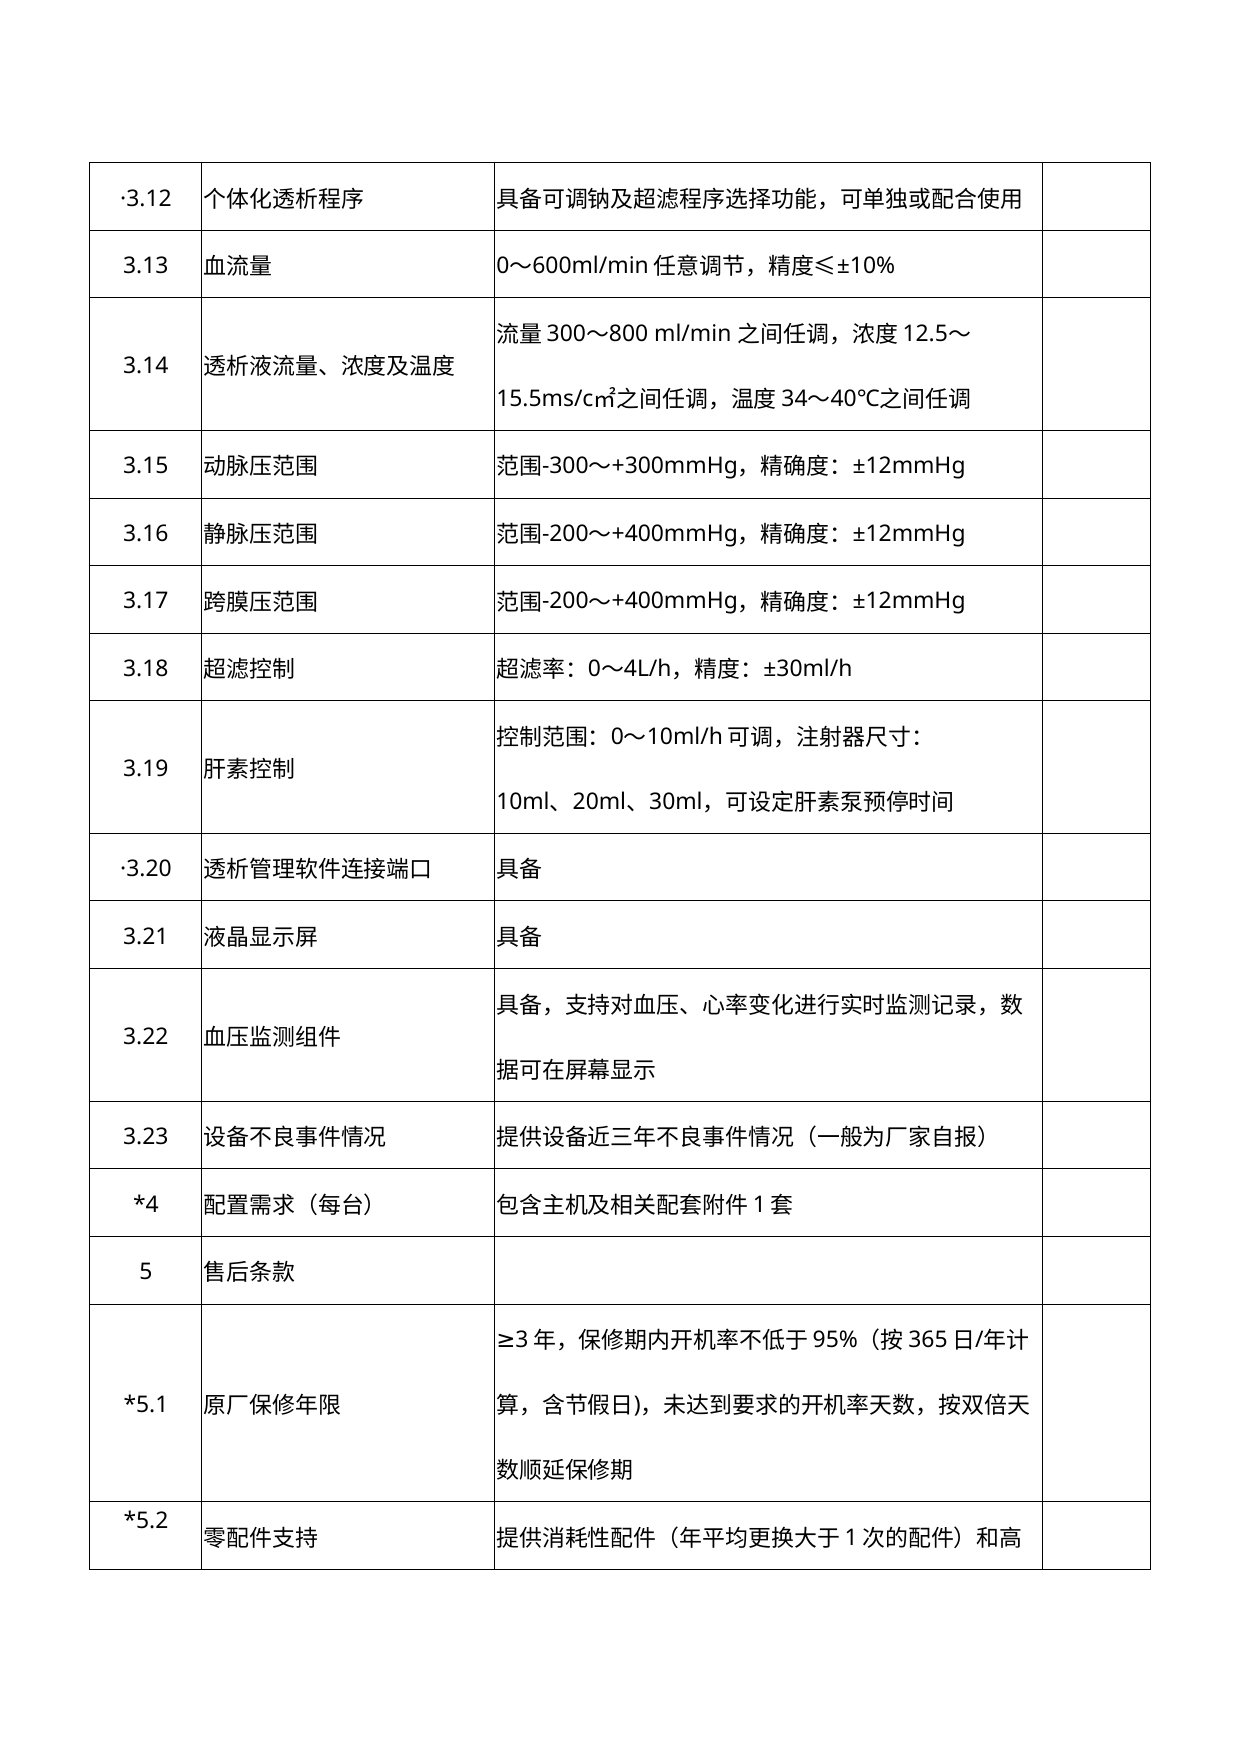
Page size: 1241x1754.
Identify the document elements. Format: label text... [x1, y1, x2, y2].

table_cell 超滤控制 [202, 634, 494, 700]
table_cell 3.22 [90, 969, 201, 1101]
table_cell 具备，支持对血压、心率变化进行实时监测记录，数据可在屏幕显示 [495, 969, 1042, 1101]
table_cell [1043, 298, 1150, 430]
table_cell 3.21 [90, 901, 201, 968]
table_cell 超滤率：0～4L/h，精度：±30ml/h [495, 634, 1042, 700]
table_cell 3.14 [90, 298, 201, 430]
table_cell 血流量 [202, 231, 494, 297]
table_cell 液晶显示屏 [202, 901, 494, 968]
table_cell 动脉压范围 [202, 431, 494, 497]
table_cell ≥3年，保修期内开机率不低于95%（按365日/年计算，含节假日)，未达到要求的开机率天数，按双倍天数顺延保修期 [495, 1305, 1042, 1501]
table_cell [1043, 901, 1150, 968]
table_cell [1043, 1502, 1150, 1569]
table_cell 5 [90, 1237, 201, 1303]
table_cell 3.15 [90, 431, 201, 497]
table_cell 肝素控制 [202, 701, 494, 833]
table_cell 血压监测组件 [202, 969, 494, 1101]
table_cell *5.1 [90, 1305, 201, 1501]
table_cell 透析管理软件连接端口 [202, 834, 494, 900]
table_cell [1043, 701, 1150, 833]
table_cell 具备可调钠及超滤程序选择功能，可单独或配合使用 [495, 163, 1042, 229]
table_cell [1043, 566, 1150, 633]
table_cell 3.19 [90, 701, 201, 833]
table_cell *5.2 [90, 1502, 201, 1569]
table_cell 3.17 [90, 566, 201, 633]
table_cell [1043, 1305, 1150, 1501]
table_cell [1043, 231, 1150, 297]
table_cell 售后条款 [202, 1237, 494, 1303]
table_cell 静脉压范围 [202, 499, 494, 565]
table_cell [495, 1502, 1042, 1569]
table_cell 提供设备近三年不良事件情况（一般为厂家自报） [495, 1102, 1042, 1168]
table_cell 3.18 [90, 634, 201, 700]
table_cell 配置需求（每台） [202, 1169, 494, 1236]
table_cell ·3.20 [90, 834, 201, 900]
table_cell [1043, 834, 1150, 900]
table_cell 具备 [495, 834, 1042, 900]
table_cell 范围-300～+300mmHg，精确度：±12mmHg [495, 431, 1042, 497]
table_cell [1043, 634, 1150, 700]
table_cell [1043, 969, 1150, 1101]
table_cell [1043, 499, 1150, 565]
table_cell 流量300～800 ml/min 之间任调，浓度12.5～15.5ms/c㎡之间任调，温度34～40℃之间任调 [495, 298, 1042, 430]
table_cell 跨膜压范围 [202, 566, 494, 633]
table_cell 范围-200～+400mmHg，精确度：±12mmHg [495, 499, 1042, 565]
table_cell 控制范围：0～10ml/h可调，注射器尺寸：10ml、20ml、30ml，可设定肝素泵预停时间 [495, 701, 1042, 833]
table_cell 3.23 [90, 1102, 201, 1168]
table_cell 3.13 [90, 231, 201, 297]
table_cell 范围-200～+400mmHg，精确度：±12mmHg [495, 566, 1042, 633]
table_cell 设备不良事件情况 [202, 1102, 494, 1168]
table_cell 原厂保修年限 [202, 1305, 494, 1501]
table_cell 个体化透析程序 [202, 163, 494, 229]
table_cell [1043, 1169, 1150, 1236]
table_cell 3.16 [90, 499, 201, 565]
table_cell 包含主机及相关配套附件1套 [495, 1169, 1042, 1236]
table_cell [1043, 431, 1150, 497]
table_cell 具备 [495, 901, 1042, 968]
table_cell ·3.12 [90, 163, 201, 229]
table_cell 0～600ml/min任意调节，精度≤±10% [495, 231, 1042, 297]
table_cell *4 [90, 1169, 201, 1236]
table_cell [1043, 1237, 1150, 1303]
table_cell [1043, 1102, 1150, 1168]
table_cell [1043, 163, 1150, 229]
table_cell 透析液流量、浓度及温度 [202, 298, 494, 430]
table_cell [495, 1237, 1042, 1303]
table_cell 零配件支持 [202, 1502, 494, 1569]
